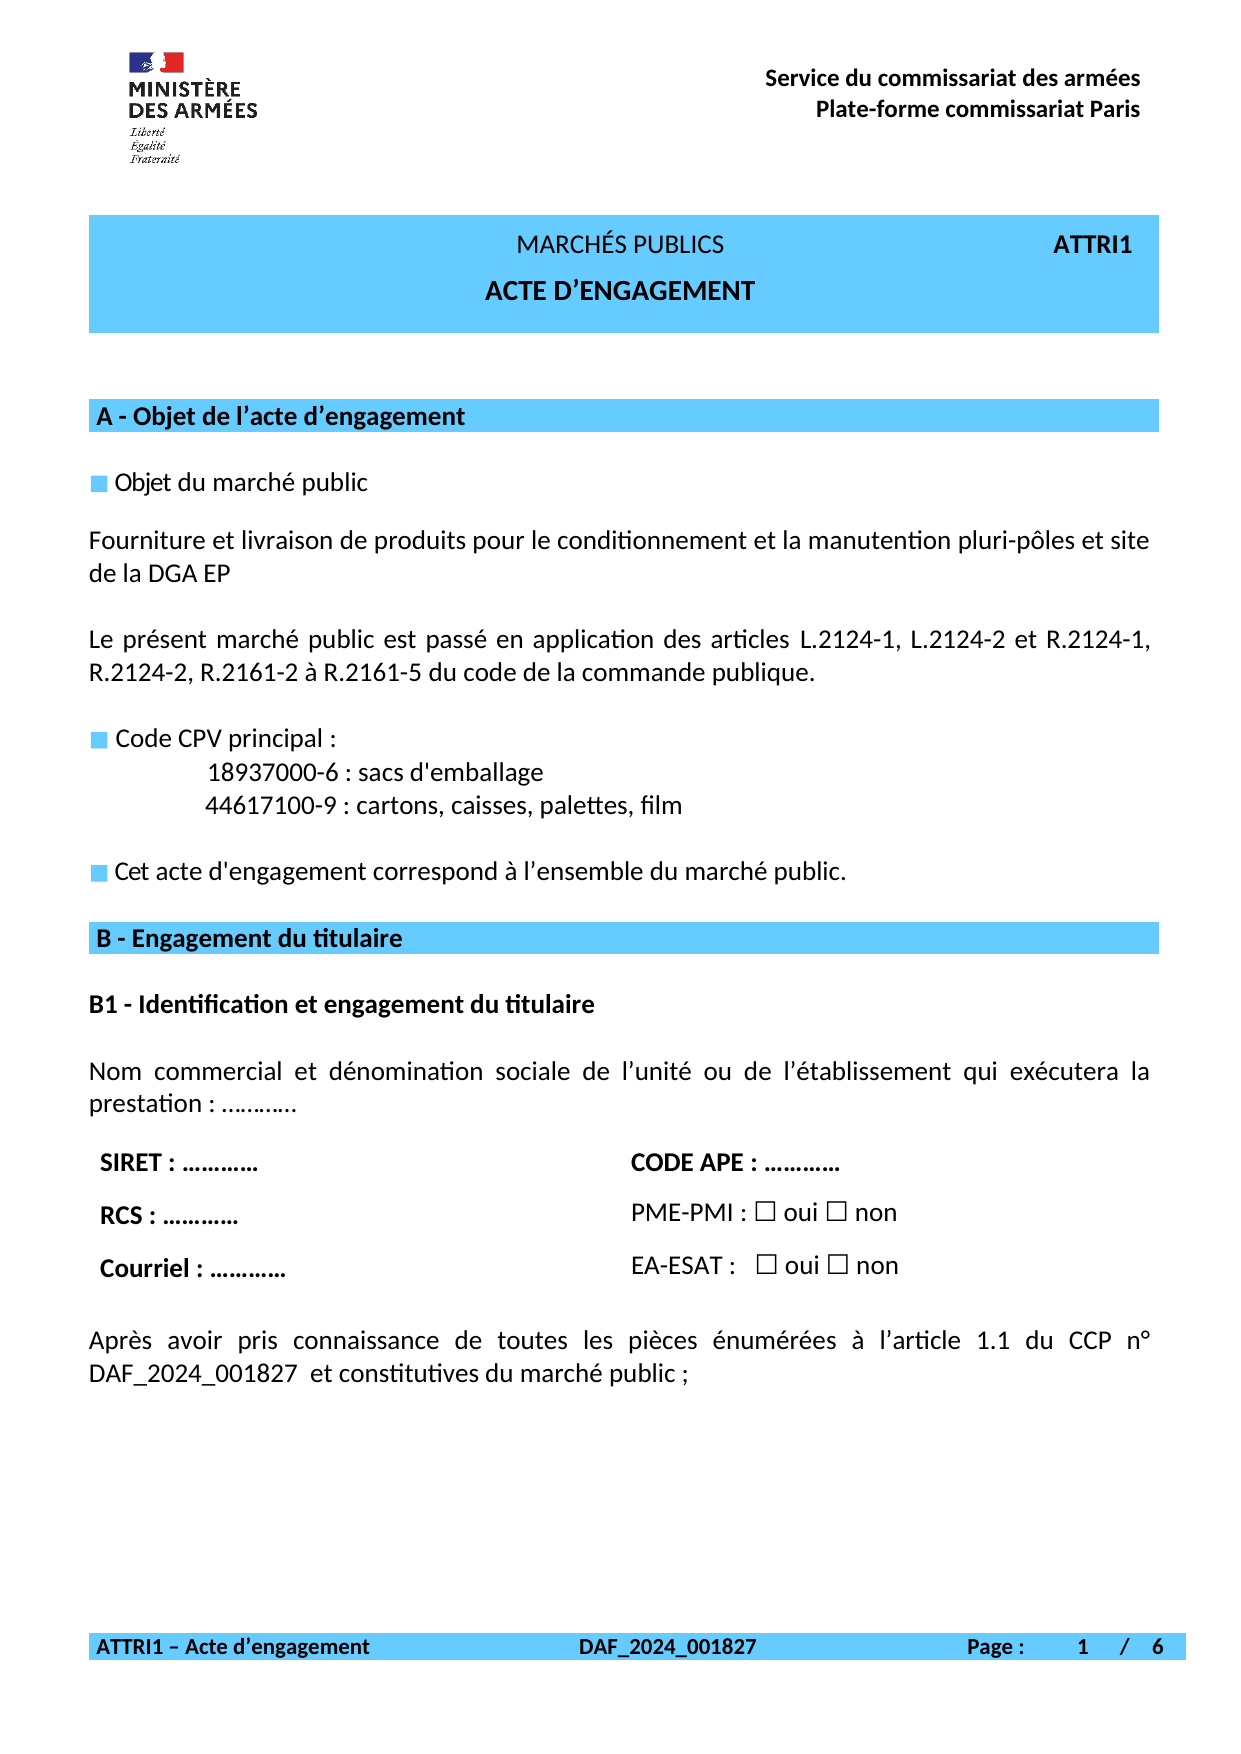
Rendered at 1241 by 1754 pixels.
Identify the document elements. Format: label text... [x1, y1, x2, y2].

picture [110, 33, 275, 182]
text 44617100-9 : cartons, caisses, palettes, film [89, 788, 1152, 821]
text 18937000-6 : sacs d'emballage [89, 755, 1152, 788]
text B1 - Identification et engagement du titulaire [89, 988, 1152, 1021]
text Objet du marché public [89, 465, 1152, 499]
text Fourniture et livraison de produits pour le conditionnement et la manutention pluri-pôles et site de la DGA EP [89, 523, 1152, 589]
table_cell Courriel : [89, 1245, 619, 1298]
table_cell RCS : [89, 1192, 619, 1245]
text Cet acte d'engagement correspond à l’ensemble du marché public. [89, 854, 1152, 888]
text Le présent marché public est passé en application des articles du code de la commande publique. [89, 622, 1152, 688]
text Après avoir pris connaissance de toutes les pièces énumérées à l’article 1.1 du CCP n° et constitutives du marché public ; [89, 1323, 1152, 1389]
text Code CPV principal : [89, 721, 1152, 755]
table_header A - Objet de l’acte d’engagement [89, 399, 1159, 432]
table_cell PME-PMI : oui non [620, 1192, 1151, 1245]
text Nom commercial et dénomination sociale de l’unité ou de l’établissement qui exécutera la prestation : [89, 1054, 1152, 1120]
table_header ATTRI1 [1026, 215, 1159, 333]
table_header CODE APE : [620, 1145, 1151, 1192]
table_cell EA-ESAT : oui non [620, 1245, 1151, 1298]
table_header SIRET : [89, 1145, 619, 1192]
table_header [87, 30, 1174, 181]
table_header MARCHÉS PUBLICS ACTE D’ENGAGEMENT [89, 215, 1026, 333]
table_header B - Engagement du titulaire [89, 922, 1159, 954]
